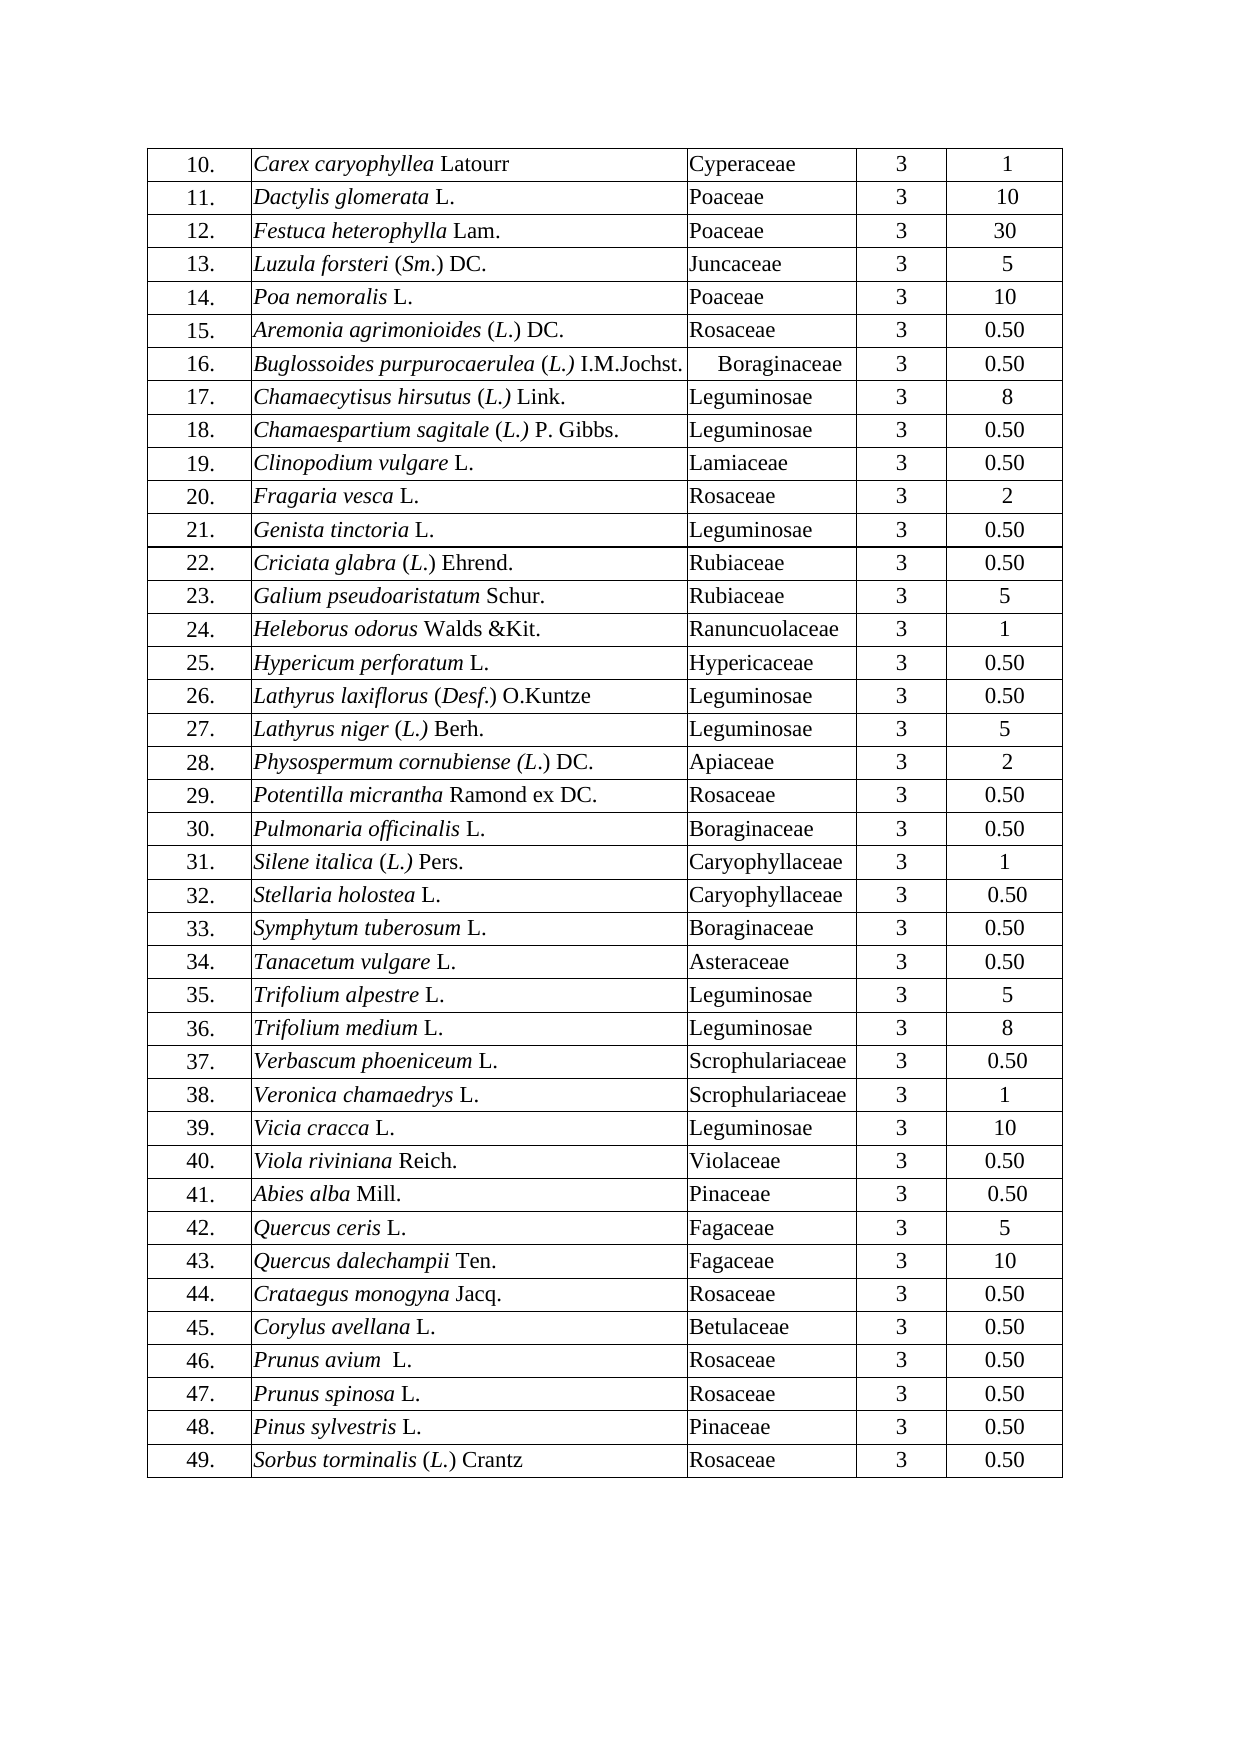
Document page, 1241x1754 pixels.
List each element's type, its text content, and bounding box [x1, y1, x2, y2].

table_cell 3 [857, 1445, 946, 1477]
table_cell 0.50 [947, 548, 1062, 579]
table_cell Buglossoides purpurocaerulea (L.) I.M.Jochst. [252, 348, 687, 380]
table_cell 0.50 [947, 1345, 1062, 1377]
table_cell Rosaceae [688, 1345, 856, 1377]
table_cell 0.50 [947, 1378, 1062, 1410]
table_cell Tanacetum vulgare L. [252, 946, 687, 978]
table_cell Clinopodium vulgare L. [252, 448, 687, 480]
table_cell 10 [947, 1245, 1062, 1277]
table_cell 3 [857, 979, 946, 1012]
table_cell 0.50 [947, 1279, 1062, 1311]
table_cell 3 [857, 1112, 946, 1144]
table_cell 10 [947, 182, 1062, 214]
table_cell Prunus spinosa L. [252, 1378, 687, 1410]
table_cell 3 [857, 647, 946, 679]
table_cell Violaceae [688, 1146, 856, 1178]
table_cell 3 [857, 481, 946, 513]
table_cell [148, 149, 251, 181]
table_cell 0.50 [947, 348, 1062, 380]
table_cell Poaceae [688, 282, 856, 314]
table_cell [148, 348, 251, 380]
table_cell 3 [857, 581, 946, 613]
table_cell [148, 448, 251, 480]
table_cell [148, 514, 251, 546]
table_cell Potentilla micrantha Ramond ex DC. [252, 780, 687, 812]
table_cell Poa nemoralis L. [252, 282, 687, 314]
table_cell [148, 1411, 251, 1443]
table_cell 3 [857, 1046, 946, 1078]
table_cell Chamaespartium sagitale (L.) P. Gibbs. [252, 415, 687, 447]
table_cell 5 [947, 581, 1062, 613]
table_cell Lamiaceae [688, 448, 856, 480]
table_cell [148, 946, 251, 978]
table_cell Leguminosae [688, 1013, 856, 1045]
table_cell Chamaecytisus hirsutus (L.) Link. [252, 381, 687, 413]
table_cell 3 [857, 946, 946, 978]
table_cell [148, 1345, 251, 1377]
table_cell [148, 714, 251, 746]
table_cell Rubiaceae [688, 581, 856, 613]
table_cell Leguminosae [688, 514, 856, 546]
table_cell 3 [857, 215, 946, 247]
table_cell Rubiaceae [688, 548, 856, 579]
table_cell [148, 1212, 251, 1244]
table_cell Hypericum perforatum L. [252, 647, 687, 679]
table_cell 2 [947, 747, 1062, 779]
table_cell 1 [947, 846, 1062, 879]
table_cell 3 [857, 680, 946, 712]
table_cell Abies alba Mill. [252, 1179, 687, 1211]
table_cell 0.50 [947, 680, 1062, 712]
table_cell Prunus avium L. [252, 1345, 687, 1377]
table_cell 1 [947, 1079, 1062, 1111]
table_cell 2 [947, 481, 1062, 513]
table_cell [148, 548, 251, 579]
table_cell Leguminosae [688, 714, 856, 746]
table_cell Crataegus monogyna Jacq. [252, 1279, 687, 1311]
table_cell Boraginaceae [688, 348, 856, 380]
table_cell 3 [857, 182, 946, 214]
table_cell 3 [857, 1146, 946, 1178]
table_cell Symphytum tuberosum L. [252, 913, 687, 945]
table_cell [148, 1445, 251, 1477]
table_cell 3 [857, 1312, 946, 1344]
table_cell 0.50 [947, 514, 1062, 546]
table_cell [148, 315, 251, 347]
table_cell 3 [857, 813, 946, 845]
table_cell [148, 1312, 251, 1344]
table_cell 5 [947, 979, 1062, 1012]
table_cell 8 [947, 381, 1062, 413]
table_cell Betulaceae [688, 1312, 856, 1344]
table_cell Corylus avellana L. [252, 1312, 687, 1344]
table_cell 3 [857, 348, 946, 380]
table_cell 0.50 [947, 880, 1062, 912]
table_cell 3 [857, 913, 946, 945]
table_cell [148, 1245, 251, 1277]
table_cell Asteraceae [688, 946, 856, 978]
table_cell 3 [857, 315, 946, 347]
table_cell [148, 215, 251, 247]
table_cell 0.50 [947, 448, 1062, 480]
table_cell [148, 481, 251, 513]
table_cell 10 [947, 282, 1062, 314]
table_cell Fragaria vesca L. [252, 481, 687, 513]
table_cell 3 [857, 248, 946, 281]
table_cell Fagaceae [688, 1212, 856, 1244]
table_cell 0.50 [947, 315, 1062, 347]
table_cell 0.50 [947, 1046, 1062, 1078]
table_cell 3 [857, 381, 946, 413]
table_cell Physospermum cornubiense (L.) DC. [252, 747, 687, 779]
table_cell Boraginaceae [688, 913, 856, 945]
table_cell Rosaceae [688, 1279, 856, 1311]
table_cell 3 [857, 846, 946, 879]
table_cell 3 [857, 780, 946, 812]
table_cell Lathyrus niger (L.) Berh. [252, 714, 687, 746]
table_cell 8 [947, 1013, 1062, 1045]
table_cell [148, 1179, 251, 1211]
table_cell 0.50 [947, 1179, 1062, 1211]
table_cell Leguminosae [688, 381, 856, 413]
table_cell Genista tinctoria L. [252, 514, 687, 546]
table_cell Lathyrus laxiflorus (Desf.) O.Kuntze [252, 680, 687, 712]
table_cell 3 [857, 1212, 946, 1244]
table_cell Scrophulariaceae [688, 1046, 856, 1078]
table_cell Caryophyllaceae [688, 880, 856, 912]
table_cell 3 [857, 514, 946, 546]
table_cell 5 [947, 248, 1062, 281]
table_cell Pinaceae [688, 1411, 856, 1443]
table_cell [148, 846, 251, 879]
table_cell 0.50 [947, 1146, 1062, 1178]
table_cell Rosaceae [688, 1378, 856, 1410]
table_cell [148, 248, 251, 281]
table_cell Leguminosae [688, 979, 856, 1012]
table_cell [148, 747, 251, 779]
table_cell 3 [857, 548, 946, 579]
table_cell 30 [947, 215, 1062, 247]
table_cell Quercus dalechampii Ten. [252, 1245, 687, 1277]
table_cell Ranuncuolaceae [688, 614, 856, 646]
table_cell Carex caryophyllea Latourr [252, 149, 687, 181]
table_cell 3 [857, 1279, 946, 1311]
table_cell 0.50 [947, 415, 1062, 447]
table_cell Festuca heterophylla Lam. [252, 215, 687, 247]
table_cell Vicia cracca L. [252, 1112, 687, 1144]
table_cell Poaceae [688, 182, 856, 214]
table_cell [148, 1279, 251, 1311]
table_cell Aremonia agrimonioides (L.) DC. [252, 315, 687, 347]
table_cell [148, 1046, 251, 1078]
table_cell 3 [857, 1378, 946, 1410]
table_cell 1 [947, 614, 1062, 646]
table_cell [148, 614, 251, 646]
table_cell [148, 680, 251, 712]
table_cell [148, 813, 251, 845]
table_cell [148, 1079, 251, 1111]
table_cell [148, 647, 251, 679]
table_cell Leguminosae [688, 1112, 856, 1144]
table_cell Pinaceae [688, 1179, 856, 1211]
table_cell [148, 182, 251, 214]
table_cell 3 [857, 1245, 946, 1277]
table_cell 10 [947, 1112, 1062, 1144]
table_cell 0.50 [947, 780, 1062, 812]
table_cell 0.50 [947, 1312, 1062, 1344]
table_cell Rosaceae [688, 1445, 856, 1477]
table_cell 3 [857, 880, 946, 912]
table_cell [148, 381, 251, 413]
table_cell 3 [857, 415, 946, 447]
table_cell Quercus ceris L. [252, 1212, 687, 1244]
table_cell Leguminosae [688, 415, 856, 447]
table_cell 0.50 [947, 1411, 1062, 1443]
table_cell 0.50 [947, 647, 1062, 679]
table_cell 0.50 [947, 946, 1062, 978]
table_cell Veronica chamaedrys L. [252, 1079, 687, 1111]
table_cell [148, 913, 251, 945]
table_cell [148, 581, 251, 613]
table_cell [148, 780, 251, 812]
table_cell [148, 1378, 251, 1410]
table_cell 1 [947, 149, 1062, 181]
table_cell 5 [947, 714, 1062, 746]
table_cell Criciata glabra (L.) Ehrend. [252, 548, 687, 579]
table_cell Dactylis glomerata L. [252, 182, 687, 214]
table_cell Trifolium medium L. [252, 1013, 687, 1045]
table_cell Sorbus torminalis (L.) Crantz [252, 1445, 687, 1477]
table_cell Scrophulariaceae [688, 1079, 856, 1111]
table_cell 3 [857, 448, 946, 480]
table_cell 3 [857, 1179, 946, 1211]
table_cell Viola riviniana Reich. [252, 1146, 687, 1178]
table_cell 0.50 [947, 913, 1062, 945]
table_cell Juncaceae [688, 248, 856, 281]
table_cell 3 [857, 747, 946, 779]
table_cell 5 [947, 1212, 1062, 1244]
table_cell [148, 415, 251, 447]
table_cell [148, 282, 251, 314]
table_cell [148, 1112, 251, 1144]
table_cell Rosaceae [688, 481, 856, 513]
table_cell Hypericaceae [688, 647, 856, 679]
table_cell Verbascum phoeniceum L. [252, 1046, 687, 1078]
table_cell Poaceae [688, 215, 856, 247]
table_cell 3 [857, 282, 946, 314]
table_cell Pulmonaria officinalis L. [252, 813, 687, 845]
table_cell [148, 1013, 251, 1045]
table_cell 0.50 [947, 813, 1062, 845]
table_cell Luzula forsteri (Sm.) DC. [252, 248, 687, 281]
table_cell 3 [857, 614, 946, 646]
table_cell 3 [857, 1345, 946, 1377]
table_cell Heleborus odorus Walds &Kit. [252, 614, 687, 646]
table_cell Leguminosae [688, 680, 856, 712]
table_cell 3 [857, 1411, 946, 1443]
table_cell Rosaceae [688, 780, 856, 812]
table_cell Galium pseudoaristatum Schur. [252, 581, 687, 613]
table_cell [148, 1146, 251, 1178]
table_cell Trifolium alpestre L. [252, 979, 687, 1012]
table_cell 3 [857, 714, 946, 746]
table_cell Fagaceae [688, 1245, 856, 1277]
table_cell 3 [857, 149, 946, 181]
table_cell Stellaria holostea L. [252, 880, 687, 912]
table_cell Cyperaceae [688, 149, 856, 181]
table_cell [148, 979, 251, 1012]
table_cell 3 [857, 1013, 946, 1045]
table_cell Rosaceae [688, 315, 856, 347]
table_cell Silene italica (L.) Pers. [252, 846, 687, 879]
table_cell Boraginaceae [688, 813, 856, 845]
table_cell 3 [857, 1079, 946, 1111]
table_cell Pinus sylvestris L. [252, 1411, 687, 1443]
table_cell [148, 880, 251, 912]
table_cell 0.50 [947, 1445, 1062, 1477]
table_cell Caryophyllaceae [688, 846, 856, 879]
table_cell Apiaceae [688, 747, 856, 779]
